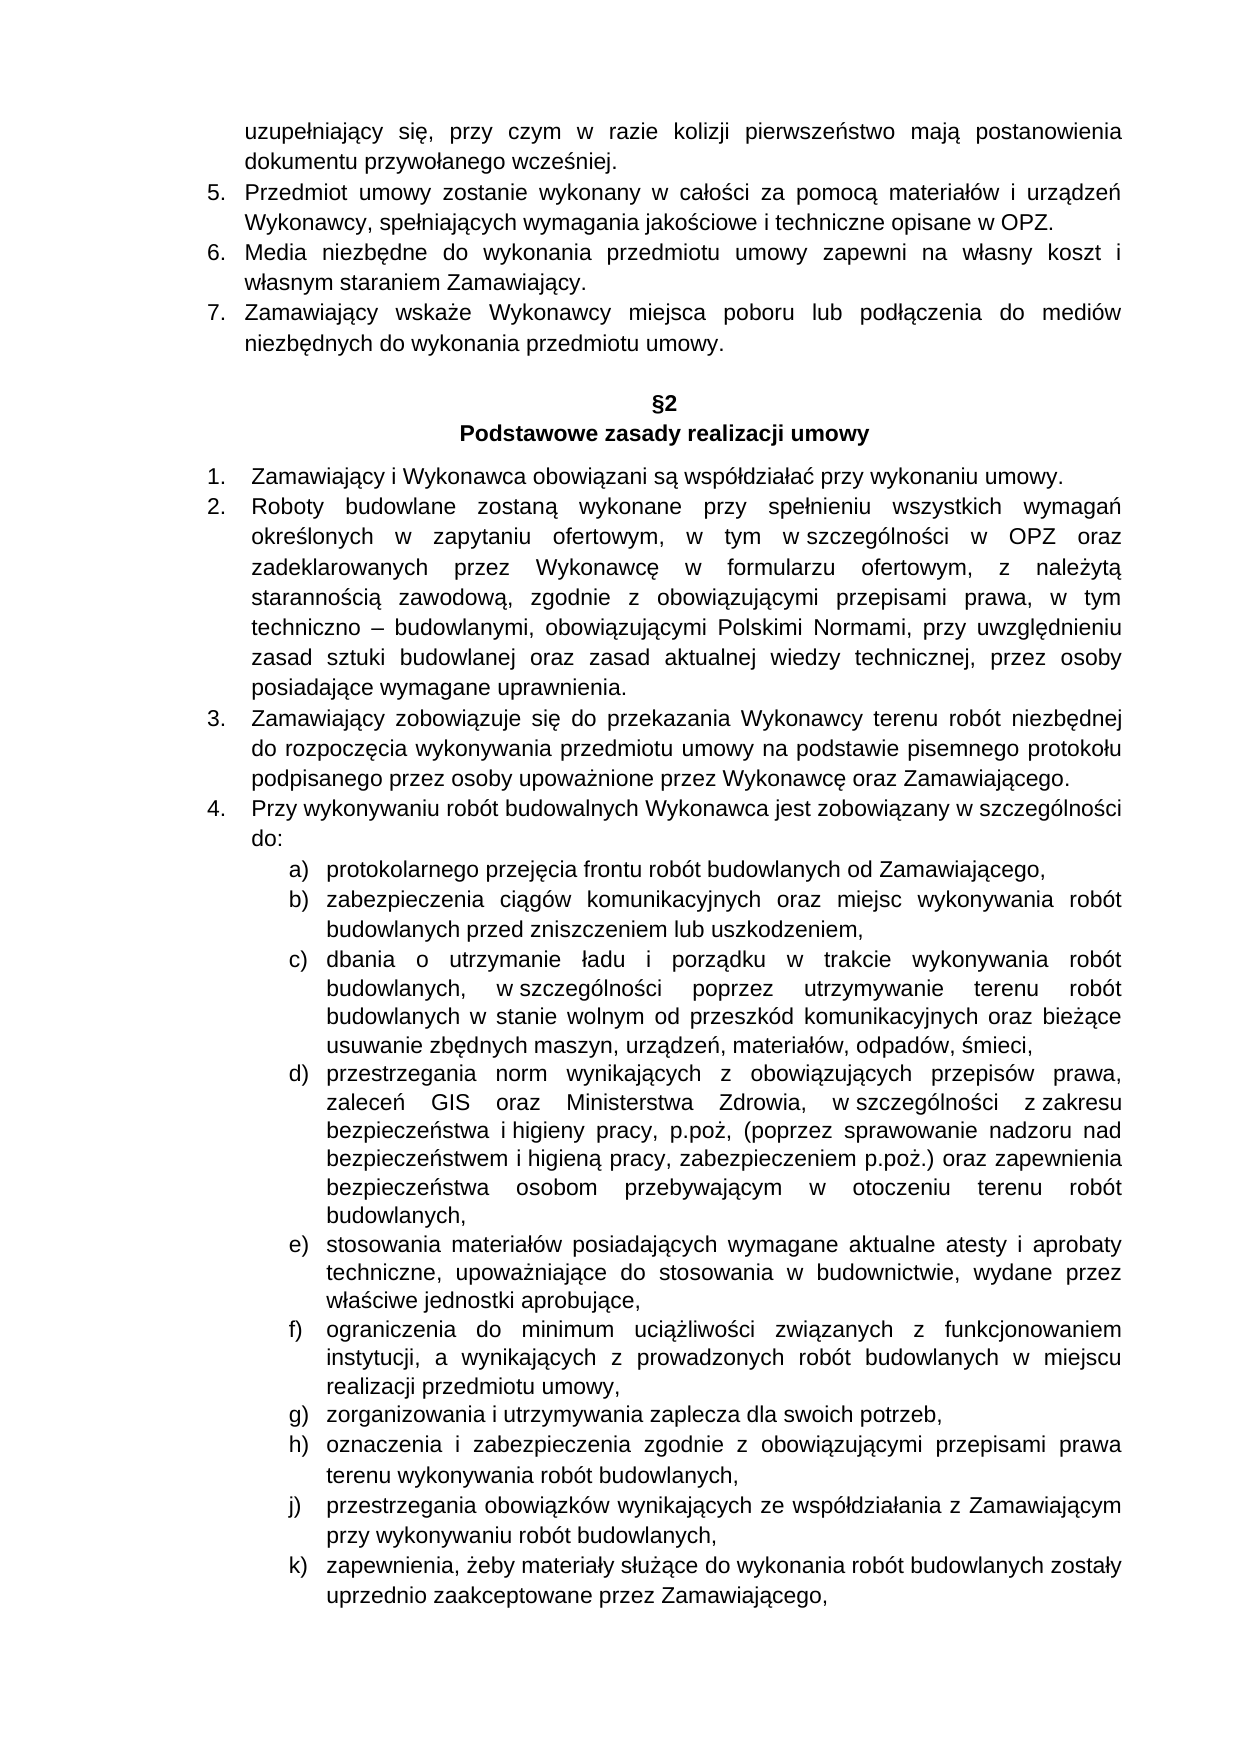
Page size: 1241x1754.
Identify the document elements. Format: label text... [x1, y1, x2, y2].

list Zamawiający zobowiązuje się do przekazania Wykonawcy terenu robót i dokumentacji niezbędnej do rozpoczęcia wykonywania przedmiotu umowy na podstawie pisemnego protokołu podpisanego przez osoby upoważnione przez Wykonawcę oraz Zamawiającego. [207, 704, 1122, 791]
list Przy wykonywaniu robót budowalnych Wykonawca jest zobowiązany w szczególności do: [207, 795, 1122, 852]
list dbania o utrzymanie ładu i porządku w trakcie wykonywania robót budowlanych, w szczególności poprzez utrzymywanie terenu robót budowlanych w stanie wolnym od przeszkód komunikacyjnych oraz bieżące usuwanie zbędnych maszyn, urządzeń, materiałów, odpadów, śmieci, [289, 946, 1122, 1058]
list przestrzegania obowiązków wynikających ze współdziałania z Zamawiającym przy wykonywaniu robót budowlanych, [289, 1492, 1122, 1548]
list zapewnienia, żeby materiały służące do wykonania robót budowlanych zostały uprzednio zaakceptowane przez Zamawiającego, [289, 1552, 1122, 1609]
list Roboty budowlane zostaną wykonane przy spełnieniu wszystkich wymagań określonych w zapytaniu ofertowym, w tym w szczególności w OPZ oraz zadeklarowanych przez Wykonawcę w formularzu ofertowym, z należytą starannością zawodową, zgodnie z obowiązującymi przepisami prawa, w tym techniczno – budowlanymi, obowiązującymi Polskimi Normami, przy uwzględnieniu zasad sztuki budowlanej oraz zasad aktualnej wiedzy technicznej, przez osoby posiadające wymagane uprawnienia. [207, 493, 1122, 701]
list Media niezbędne do wykonania przedmiotu umowy zapewni na własny koszt i własnym staraniem Zamawiający. [207, 239, 1122, 296]
list przestrzegania norm wynikających z obowiązujących przepisów prawa, zaleceń GIS oraz Ministerstwa Zdrowia, w szczególności z zakresu bezpieczeństwa i higieny pracy, p.poż, (poprzez sprawowanie nadzoru nad bezpieczeństwem i higieną pracy, zabezpieczeniem p.poż.) oraz zapewnienia bezpieczeństwa osobom przebywającym w otoczeniu terenu robót budowlanych, [289, 1060, 1122, 1228]
list ograniczenia do minimum uciążliwości związanych z funkcjonowaniem instytucji, a wynikających z prowadzonych robót budowlanych w miejscu realizacji przedmiotu umowy, [289, 1316, 1122, 1399]
list protokolarnego przejęcia frontu robót budowlanych od Zamawiającego, [289, 856, 1122, 882]
list stosowania materiałów posiadających wymagane aktualne atesty i aprobaty techniczne, upoważniające do stosowania w budownictwie, wydane przez właściwe jednostki aprobujące, [289, 1231, 1122, 1314]
list Przedmiot umowy zostanie wykonany w całości za pomocą materiałów i urządzeń Wykonawcy, spełniających wymagania jakościowe i techniczne opisane w OPZ. [207, 178, 1122, 235]
subtitle Podstawowe zasady realizacji umowy [207, 420, 1122, 447]
list zorganizowania i utrzymywania zaplecza dla swoich potrzeb, [289, 1401, 1122, 1428]
list oznaczenia i zabezpieczenia zgodnie z obowiązującymi przepisami prawa terenu wykonywania robót budowlanych, [289, 1431, 1122, 1488]
list Zamawiający i Wykonawca obowiązani są współdziałać przy wykonaniu umowy. [207, 463, 1122, 489]
list zabezpieczenia ciągów komunikacyjnych oraz miejsc wykonywania robót budowlanych przed zniszczeniem lub uszkodzeniem, [289, 886, 1122, 942]
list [207, 118, 1122, 175]
list Zamawiający wskaże Wykonawcy miejsca poboru lub podłączenia do mediów niezbędnych do wykonania przedmiotu umowy. [207, 299, 1122, 356]
subtitle §2 [207, 390, 1122, 416]
